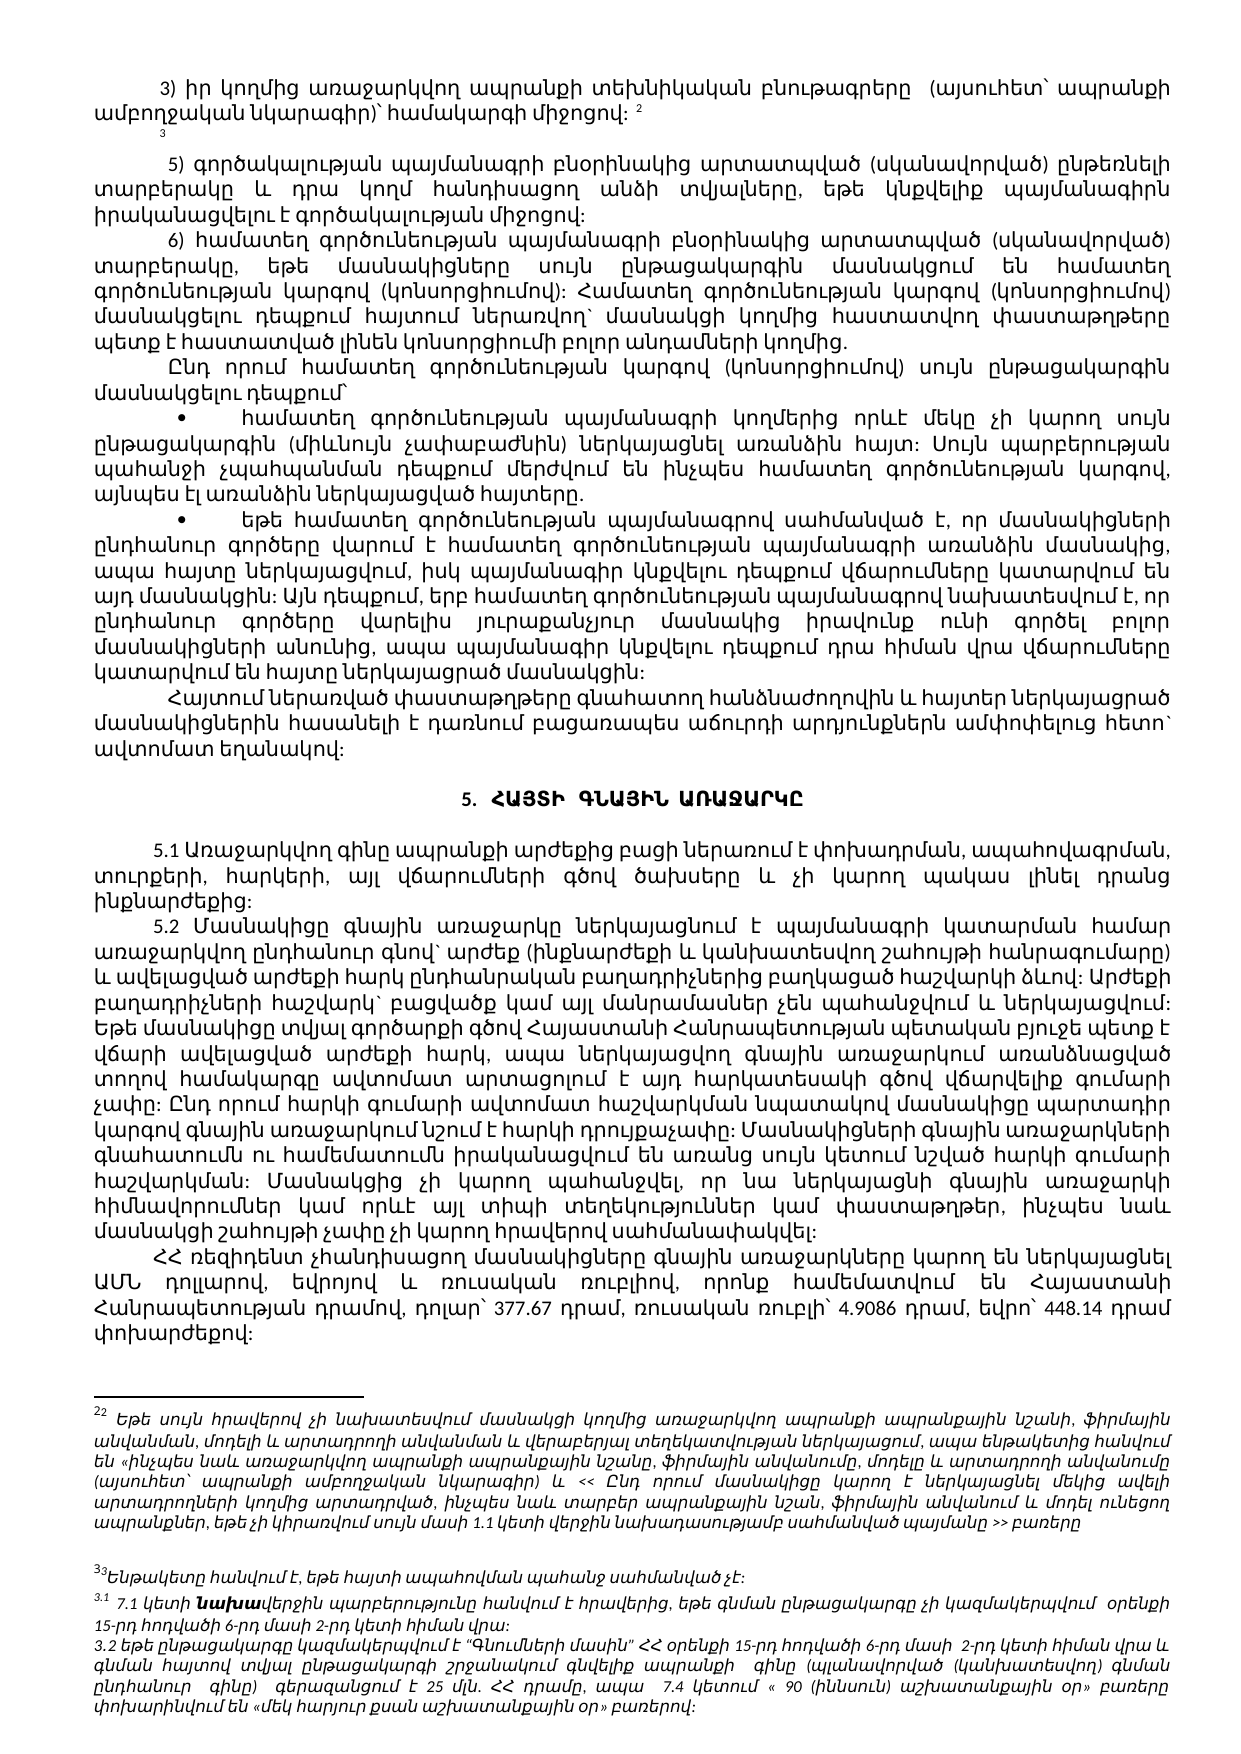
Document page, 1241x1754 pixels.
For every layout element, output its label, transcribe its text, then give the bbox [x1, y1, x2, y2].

text Ընդ որում համատեղ գործունեության կարգով (կոնսորցիումով) սույն ընթացակարգին մասնակցելու դեպքում՝ [94, 354, 1171, 405]
text Հայտում ներառված փաստաթղթերը գնահատող հանձնաժողովին և հայտեր ներկայացրած մասնակիցներին հասանելի է դառնում բացառապես աճուրդի արդյունքներն ամփոփելուց հետո` ավտոմատ եղանակով: [94, 685, 1171, 761]
text 5) գործակալության պայմանագրի բնօրինակից արտատպված (սկանավորված) ընթեռնելի տարբերակը և դրա կողմ հանդիսացող անձի տվյալները, եթե կնքվելիք պայմանագիրն իրականացվելու է գործակալության միջոցով: [94, 151, 1171, 227]
list համատեղ գործունեության պայմանագրի կողմերից որևէ մեկը չի կարող սույն ընթացակարգին (միևնույն չափաբաժնին) ներկայացնել առանձին հայտ: Սույն պարբերության պահանջի չպահպանման դեպքում մերժվում են ինչպես համատեղ գործունեության կարգով, այնպես էլ առանձին ներկայացված հայտերը. [94, 405, 1171, 507]
list եթե համատեղ գործունեության պայմանագրով սահմանված է, որ մասնակիցների ընդհանուր գործերը վարում է համատեղ գործունեության պայմանագրի առանձին մասնակից, ապա հայտը ներկայացվում, իսկ պայմանագիր կնքվելու դեպքում վճարումները կատարվում են այդ մասնակցին: Այն դեպքում, երբ համատեղ գործունեության պայմանագրով նախատեսվում է, որ ընդհանուր գործերը վարելիս յուրաքանչյուր մասնակից իրավունք ունի գործել բոլոր մասնակիցների անունից, ապա պայմանագիր կնքվելու դեպքում դրա հիման վրա վճարումները կատարվում են հայտը ներկայացրած մասնակցին: [94, 507, 1171, 685]
text 5.1 Առաջարկվող գինը ապրանքի արժեքից բացի ներառում է փոխադրման, ապահովագրման, տուրքերի, հարկերի, այլ վճարումների գծով ծախսերը և չի կարող պակաս լինել դրանց ինքնարժեքից: [94, 837, 1171, 914]
text 6) համատեղ գործունեության պայմանագրի բնօրինակից արտատպված (սկանավորված) տարբերակը, եթե մասնակիցները սույն ընթացակարգին մասնակցում են համատեղ գործունեության կարգով (կոնսորցիումով): Համատեղ գործունեության կարգով (կոնսորցիումով) մասնակցելու դեպքում հայտում ներառվող` մասնակցի կողմից հաստատվող փաստաթղթերը պետք է հաստատված լինեն կոնսորցիումի բոլոր անդամների կողմից. [94, 227, 1171, 354]
text 3 [94, 126, 1171, 151]
text 3) իր կողմից առաջարկվող ապրանքի տեխնիկական բնութագրերը (այսուհետ՝ ապրանքի ամբողջական նկարագիր)՝ համակարգի միջոցով: 2 [94, 75, 1171, 126]
text ՀՀ ռեզիդենտ չհանդիսացող մասնակիցները գնային առաջարկները կարող են ներկայացնել ԱՄՆ դոլլարով, եվրոյով և ռուսական ռուբլիով, որոնք համեմատվում են Հայաստանի Հանրապետության դրամով, դոլար՝ 377.67 դրամ, ռուսական ռուբլի՝ 4.9086 դրամ, եվրո՝ 448.14 դրամ փոխարժեքով: [94, 1244, 1171, 1346]
text 5.2 Մասնակիցը գնային առաջարկը ներկայացնում է պայմանագրի կատարման համար առաջարկվող ընդհանուր գնով` արժեք (ինքնարժեքի և կանխատեսվող շահույթի հանրագումարը) և ավելացված արժեքի հարկ ընդհանրական բաղադրիչներից բաղկացած հաշվարկի ձևով: Արժեքի բաղադրիչների հաշվարկ` բացվածք կամ այլ մանրամասներ չեն պահանջվում և ներկայացվում: Եթե մասնակիցը տվյալ գործարքի գծով Հայաստանի Հանրապետության պետական բյուջե պետք է վճարի ավելացված արժեքի հարկ, ապա ներկայացվող գնային առաջարկում առանձնացված տողով համակարգը ավտոմատ արտացոլում է այդ հարկատեսակի գծով վճարվելիք գումարի չափը: Ընդ որում հարկի գումարի ավտոմատ հաշվարկման նպատակով մասնակիցը պարտադիր կարգով գնային առաջարկում նշում է հարկի դրույքաչափը: Մասնակիցների գնային առաջարկների գնահատումն ու համեմատումն իրականացվում են առանց սույն կետում նշված հարկի գումարի հաշվարկման: Մասնակցից չի կարող պահանջվել, որ նա ներկայացնի գնային առաջարկի հիմնավորումներ կամ որևէ այլ տիպի տեղեկություններ կամ փաստաթղթեր, ինչպես նաև մասնակցի շահույթի չափը չի կարող հրավերով սահմանափակվել: [94, 914, 1171, 1244]
text 5. ՀԱՅՏԻ ԳՆԱՅԻՆ ԱՌԱՋԱՐԿԸ [94, 787, 1171, 812]
